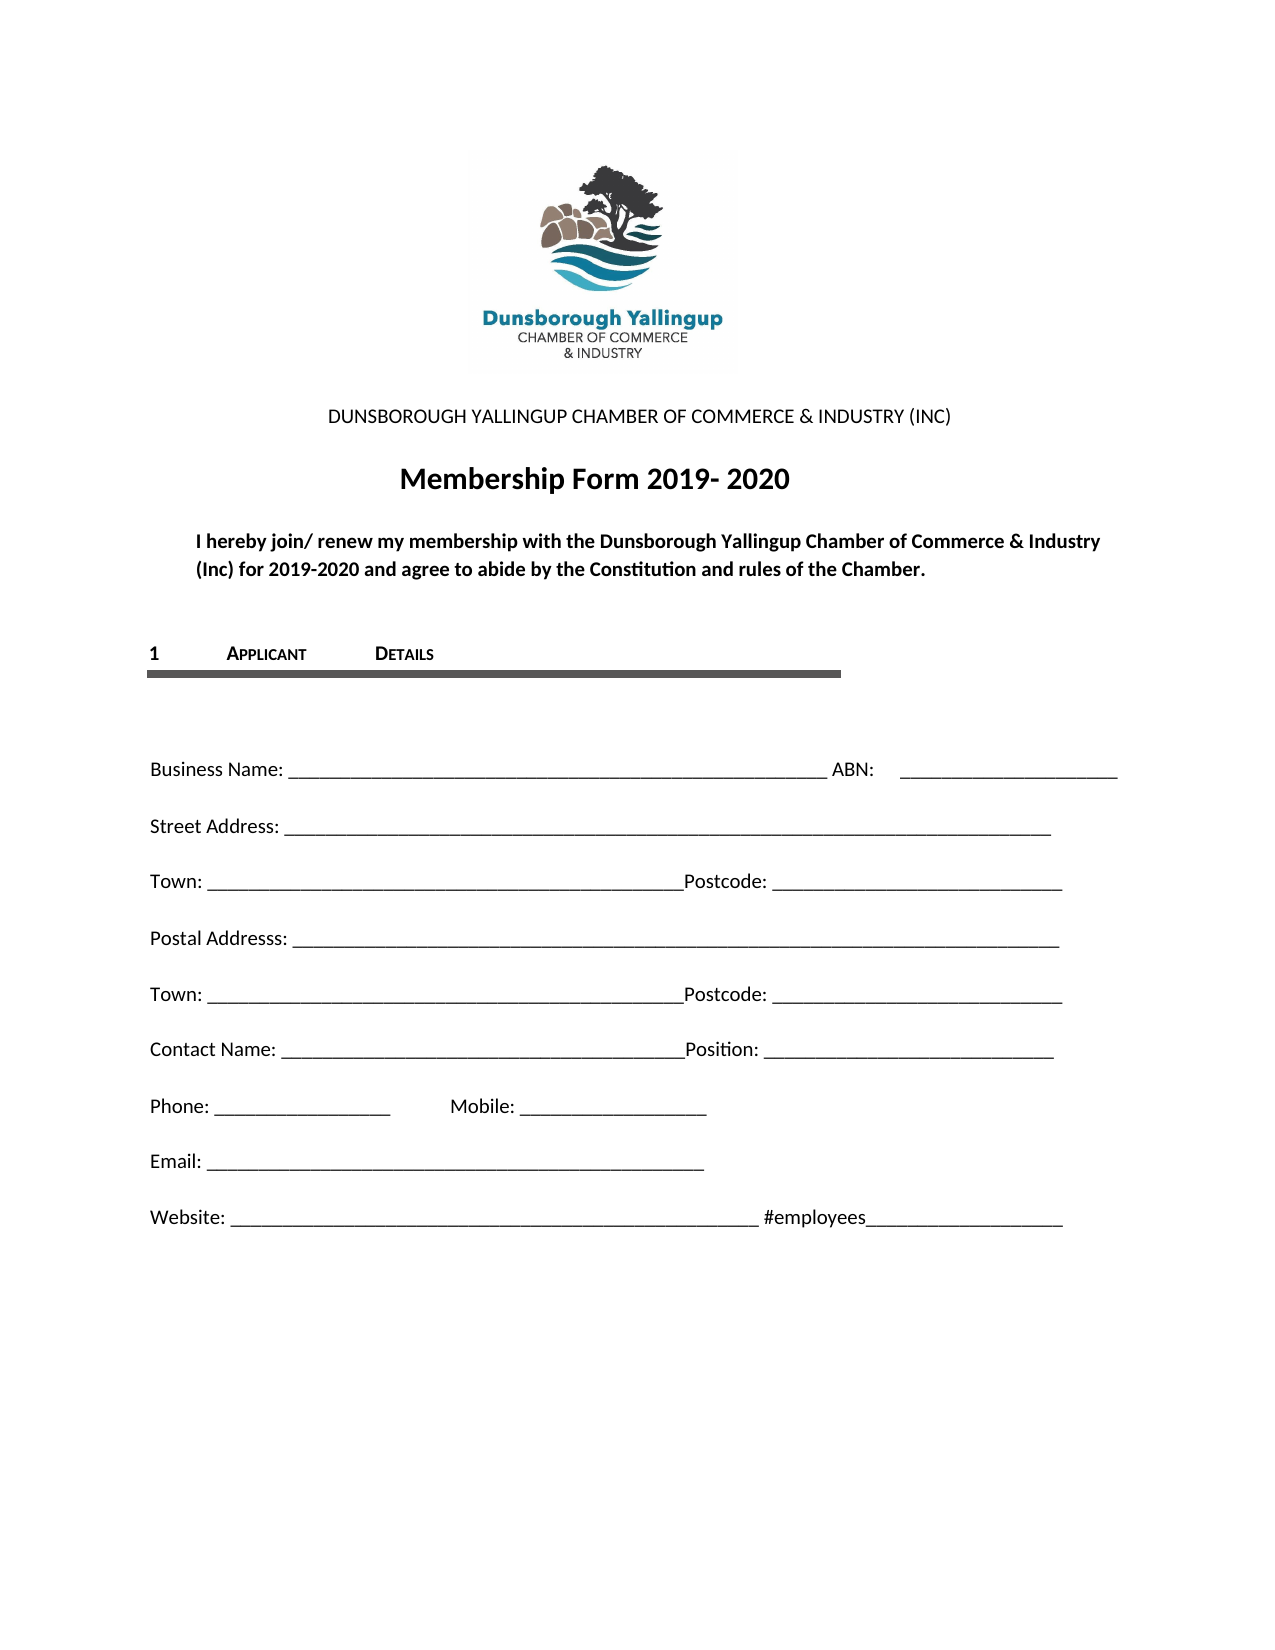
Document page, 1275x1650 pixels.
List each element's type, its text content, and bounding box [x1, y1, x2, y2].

subtitle Membership Form 2019- 2020 [150, 459, 1039, 497]
picture [467, 150, 739, 374]
text I hereby join/ renew my membership with the Dunsborough Yallingup Chamber of Commerce & Industry (Inc) for 2019-2020 and agree to abide by the Constitution and rules of the Chamber. [196, 529, 1137, 582]
text Business Name: ____________________________________________________ ABN: _____________________ [150, 756, 1151, 782]
text Contact Name: _______________________________________Position: ____________________________ [150, 1037, 1151, 1090]
text Street Address: __________________________________________________________________________ [150, 813, 1151, 838]
text Website: ___________________________________________________ #employees___________________ [150, 1204, 1151, 1230]
text DUNSBOROUGH YALLINGUP CHAMBER OF COMMERCE & INDUSTRY (INC) [201, 403, 1078, 428]
subtitle 1 APPLICANT DETAILS [148, 640, 1078, 665]
text Phone: _________________ Mobile: __________________ Email: ________________________________________________ [150, 1093, 1151, 1174]
text Postal Addresss: __________________________________________________________________________ [150, 925, 1151, 978]
text Town: ______________________________________________Postcode: ____________________________ [150, 868, 1151, 894]
text Town: ______________________________________________Postcode: ____________________________ [150, 981, 1151, 1006]
